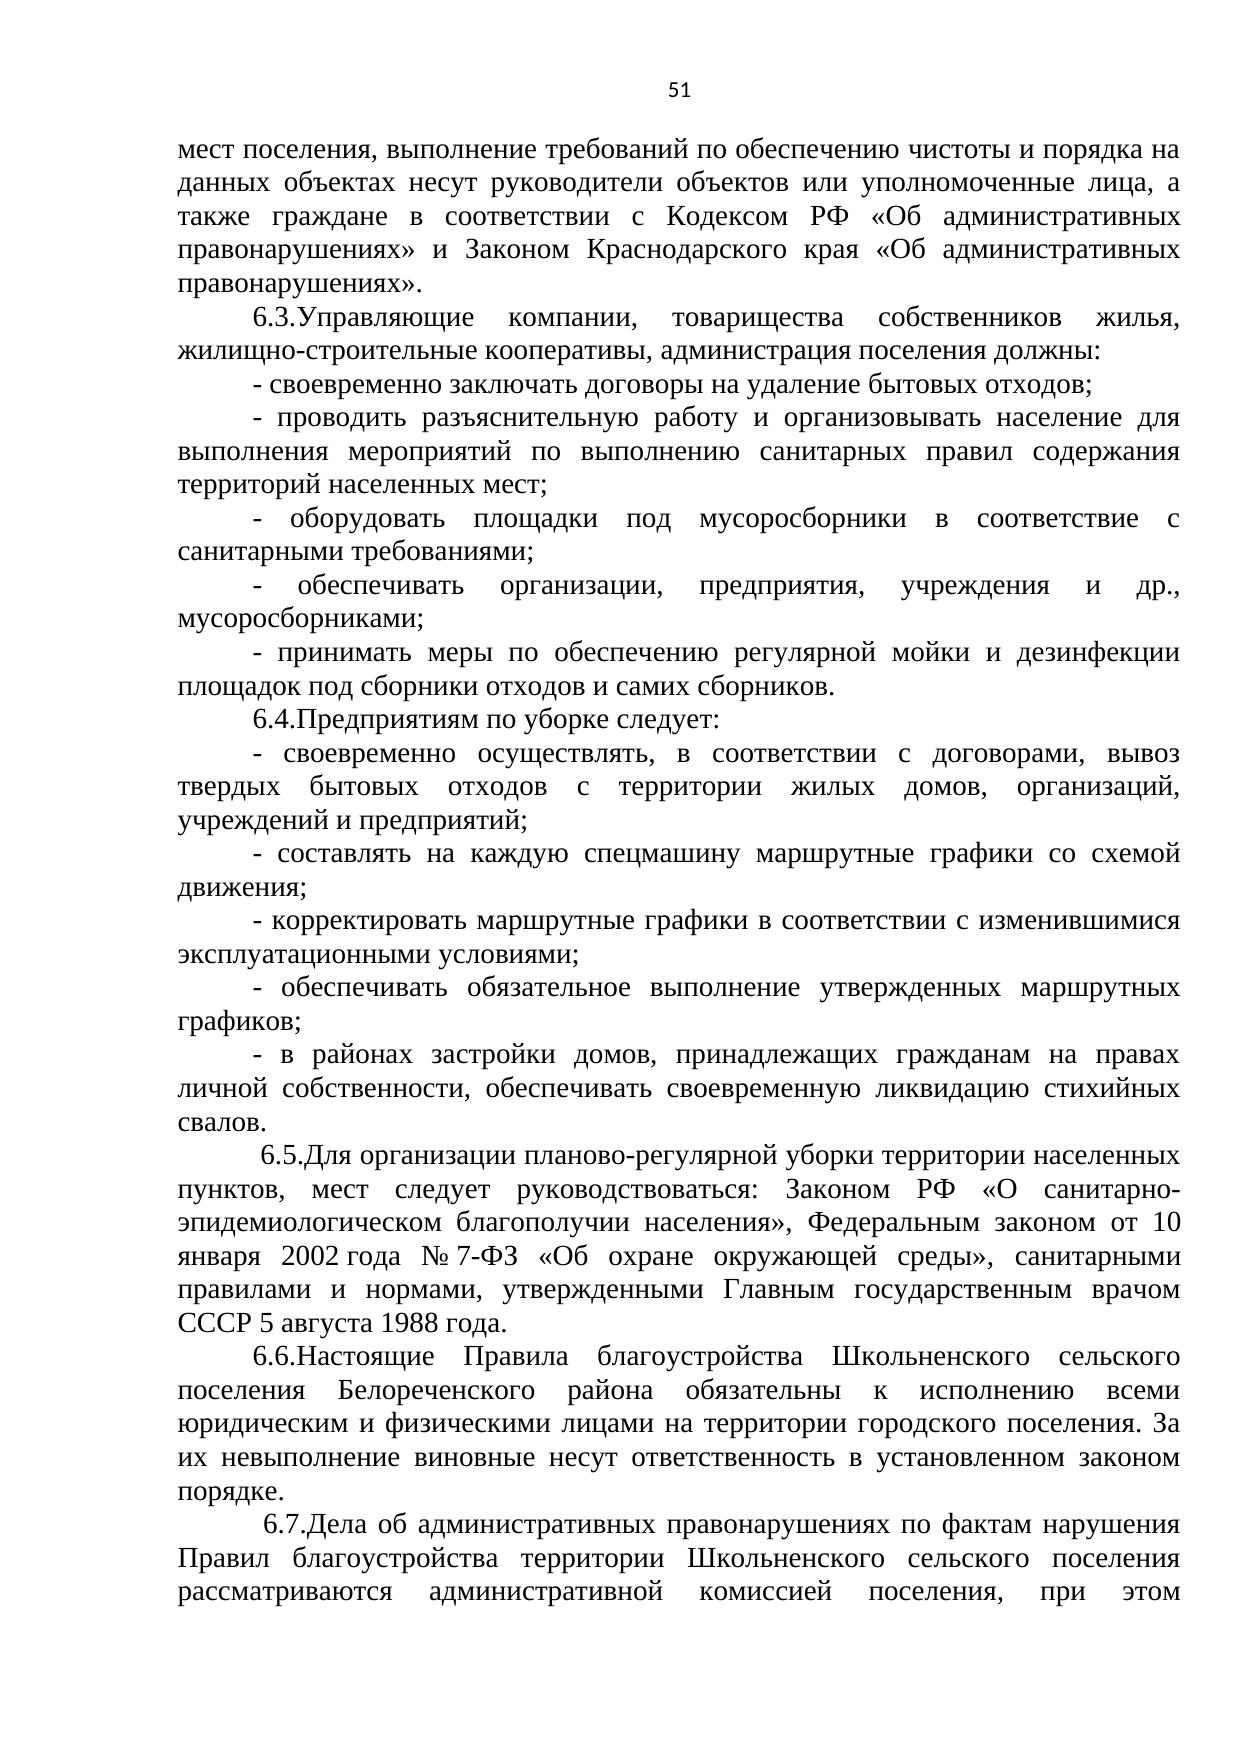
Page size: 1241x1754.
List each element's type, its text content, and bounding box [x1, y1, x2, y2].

text - проводить разъяснительную работу и организовывать население для выполнения мероприятий по выполнению санитарных правил содержания территорий населенных мест; [177, 399, 1181, 500]
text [177, 131, 1181, 299]
text - своевременно заключать договоры на удаление бытовых отходов; [177, 366, 1181, 399]
text - оборудовать площадки под мусоросборники в соответствие с санитарными требованиями; [177, 500, 1181, 567]
text 6.6.Настоящие Правила благоустройства Школьненского сельского поселения Белореченского района обязательны к исполнению всеми юридическим и физическими лицами на территории городского поселения. За их невыполнение виновные несут ответственность в установленном законом порядке. [177, 1338, 1181, 1506]
text - составлять на каждую спецмашину маршрутные графики со схемой движения; [177, 835, 1181, 902]
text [177, 1506, 1181, 1607]
text - обеспечивать обязательное выполнение утвержденных маршрутных графиков; [177, 969, 1181, 1037]
text - корректировать маршрутные графики в соответствии с изменившимися эксплуатационными условиями; [177, 902, 1181, 969]
text 6.4.Предприятиям по уборке следует: [177, 701, 1181, 735]
text - принимать меры по обеспечению регулярной мойки и дезинфекции площадок под сборники отходов и самих сборников. [177, 634, 1181, 701]
text - обеспечивать организации, предприятия, учреждения и др., мусоросборниками; [177, 567, 1181, 634]
text 6.3.Управляющие компании, товарищества собственников жилья, жилищно-строительные кооперативы, администрация поселения должны: [177, 299, 1181, 366]
text 6.5.Для организации планово-регулярной уборки территории населенных пунктов, мест следует руководствоваться: Законом РФ «О санитарно-эпидемиологическом благополучии населения», Федеральным законом от 10 января 2002 года № 7-ФЗ «Об охране окружающей среды», санитарными правилами и нормами, утвержденными Главным государственным врачом СССР 5 августа 1988 года. [177, 1137, 1181, 1338]
text - в районах застройки домов, принадлежащих гражданам на правах личной собственности, обеспечивать своевременную ликвидацию стихийных свалов. [177, 1037, 1181, 1137]
text - своевременно осуществлять, в соответствии с договорами, вывоз твердых бытовых отходов с территории жилых домов, организаций, учреждений и предприятий; [177, 735, 1181, 835]
